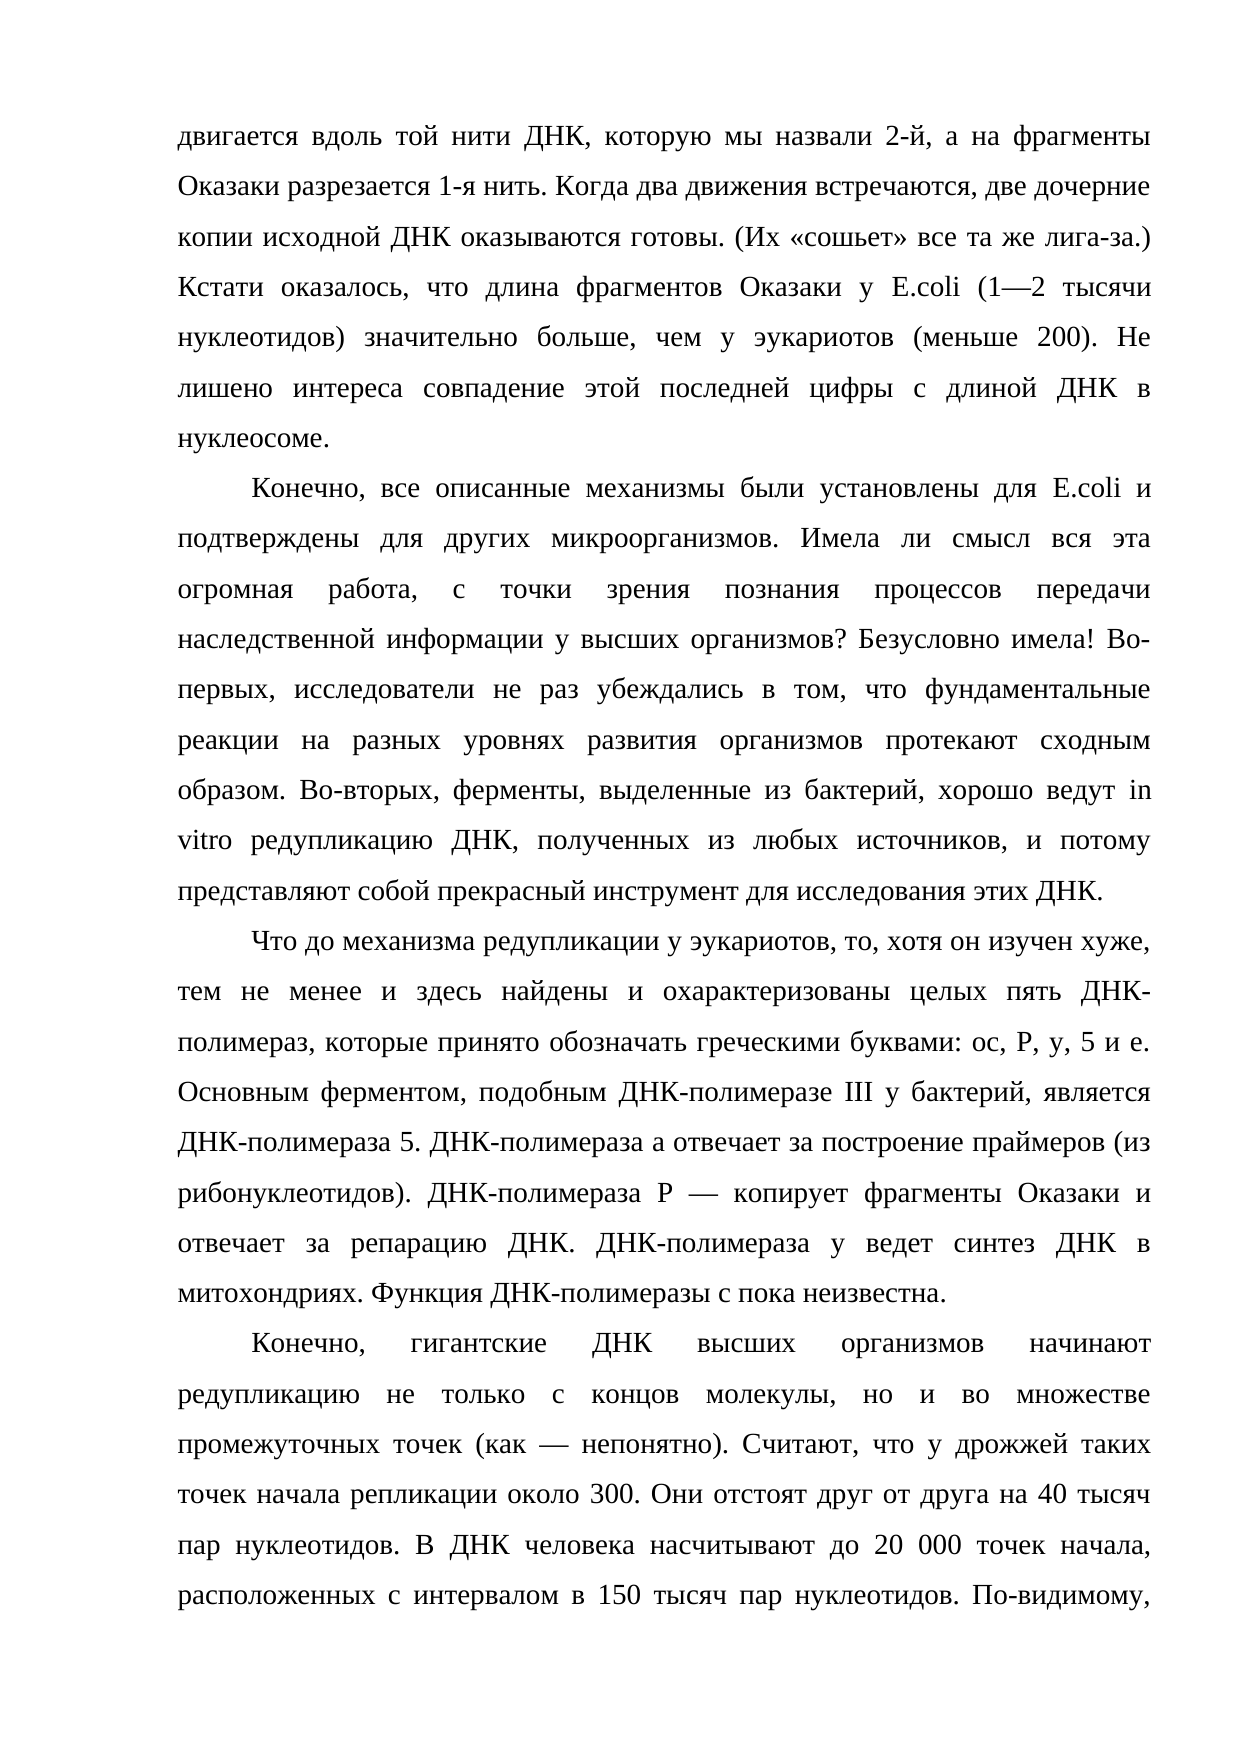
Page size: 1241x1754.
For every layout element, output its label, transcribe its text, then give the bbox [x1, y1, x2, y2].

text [177, 1326, 1152, 1611]
text Конечно, все описанные механизмы были установлены для E.coli и подтверждены для других микроорганизмов. Имела ли смысл вся эта огромная работа, с точки зрения познания процессов передачи наследственной информации у высших организмов? Безусловно имела! Во-первых, исследователи не раз убеждались в том, что фундаментальные реакции на разных уровнях развития организмов протекают сходным образом. Во-вторых, ферменты, выделенные из бактерий, хорошо ведут in vitro редупликацию ДНК, полученных из любых источников, и потому представляют собой прекрасный инструмент для исследования этих ДНК. [177, 470, 1152, 906]
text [177, 118, 1152, 453]
text Что до механизма редупликации у эукариотов, то, хотя он изучен хуже, тем не менее и здесь найдены и охарактеризованы целых пять ДНК-полимераз, которые принято обозначать греческими буквами: ос, Р, у, 5 и е. Основным ферментом, подобным ДНК-полимеразе III у бактерий, является ДНК-полимераза 5. ДНК-полимераза а отвечает за построение праймеров (из рибонуклеотидов). ДНК-полимераза Р — копирует фрагменты Оказаки и отвечает за репарацию ДНК. ДНК-полимераза у ведет синтез ДНК в митохондриях. Функция ДНК-полимеразы с пока неизвестна. [177, 923, 1152, 1309]
